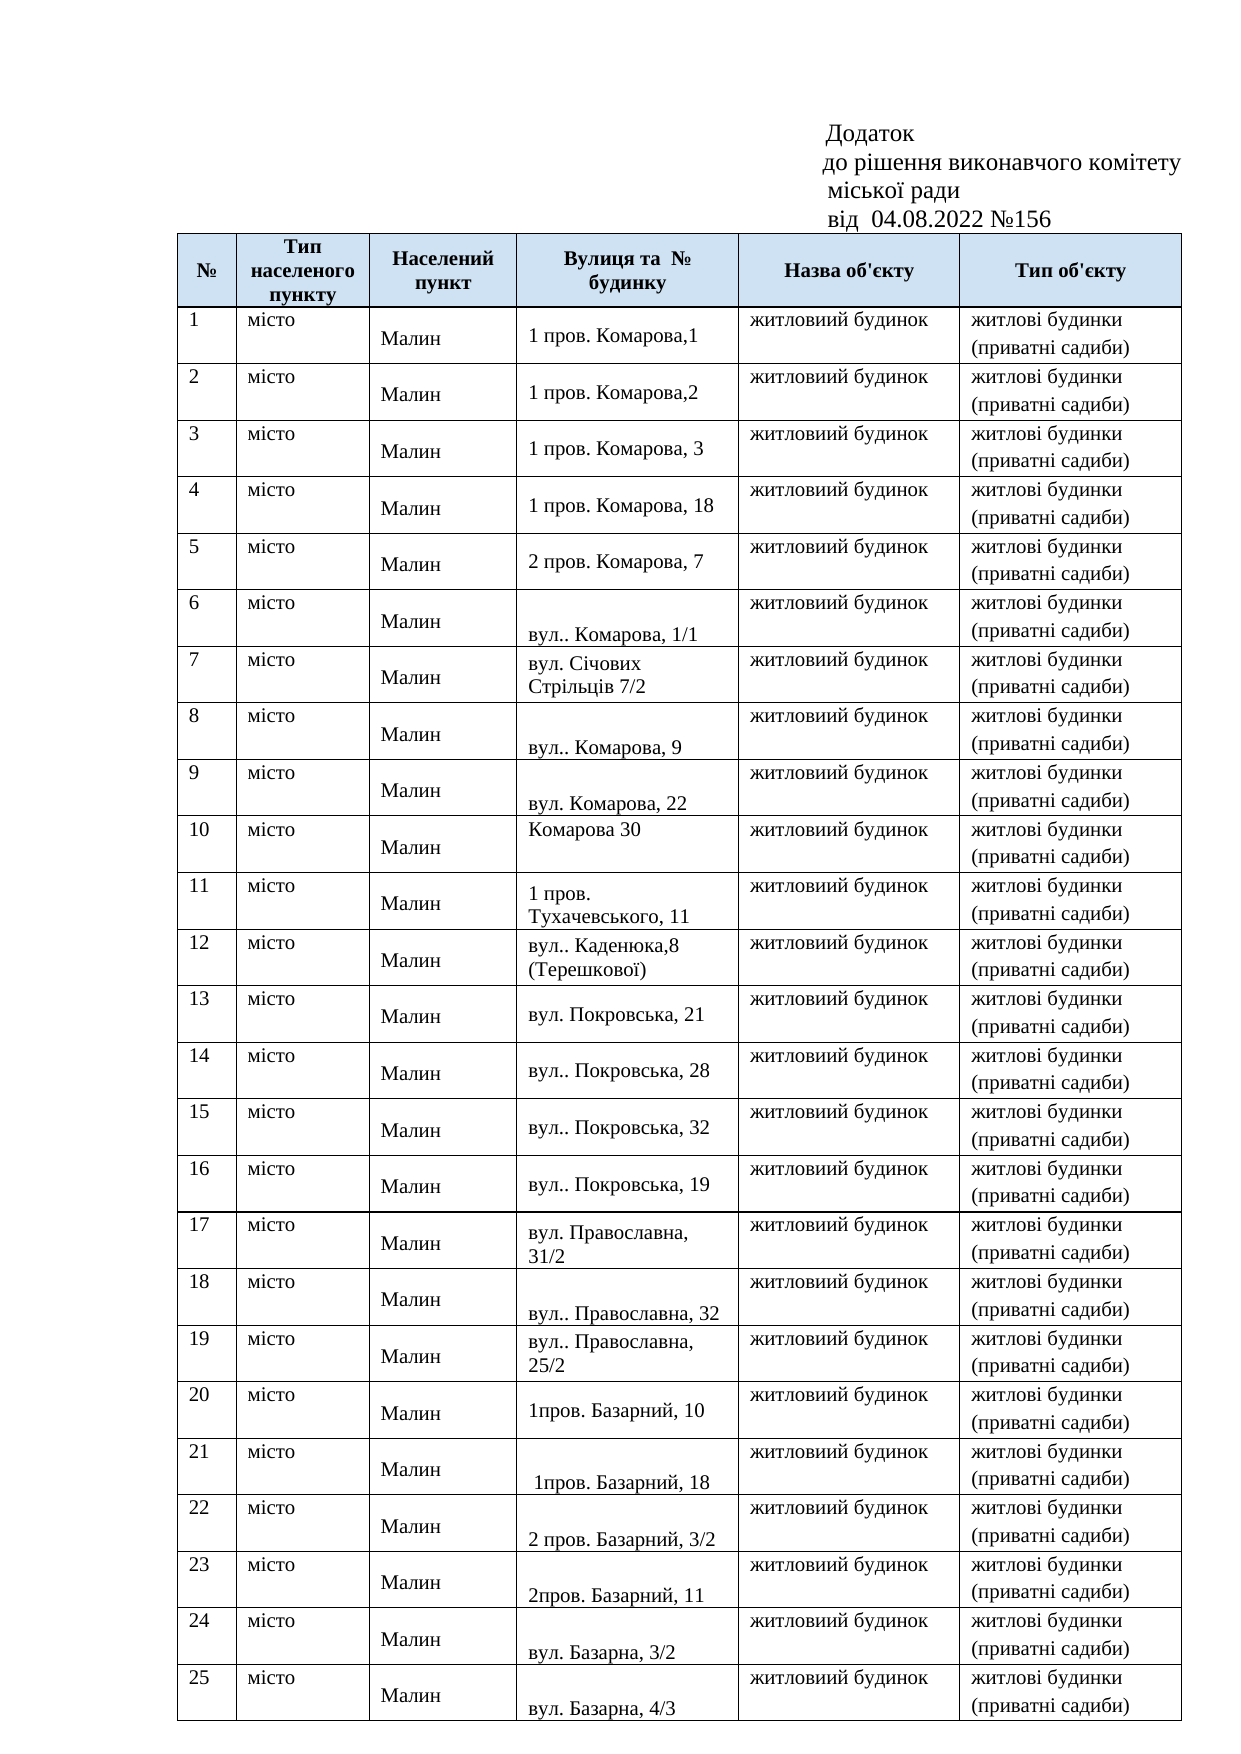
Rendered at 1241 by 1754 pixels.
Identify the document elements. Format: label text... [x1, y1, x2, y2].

table_cell Малин [370, 308, 516, 363]
text міської ради [177, 176, 1181, 204]
table_cell житлові будинки (приватні садиби) [960, 1382, 1181, 1438]
table_cell вул.. Покровська, 28 [517, 1043, 738, 1098]
table_cell Малин [370, 1326, 516, 1381]
table_cell місто [237, 703, 369, 759]
table_cell 1 пров. Комарова,1 [517, 308, 738, 363]
table_cell житлові будинки (приватні садиби) [960, 364, 1181, 419]
table_cell місто [237, 930, 369, 985]
table_cell Малин [370, 1213, 516, 1268]
table_cell Малин [370, 1043, 516, 1098]
table_cell житлові будинки (приватні садиби) [960, 1495, 1181, 1551]
table_cell 21 [178, 1439, 236, 1494]
table_cell Малин [370, 873, 516, 928]
table_cell житлові будинки (приватні садиби) [960, 1099, 1181, 1155]
table_cell житловиий будинок [739, 421, 959, 476]
table_cell житлові будинки (приватні садиби) [960, 703, 1181, 759]
table_cell 23 [178, 1552, 236, 1607]
table_cell місто [237, 1156, 369, 1211]
table_cell вул.. Православна, 25/2 [517, 1326, 738, 1381]
table_cell житловиий будинок [739, 1495, 959, 1551]
text до рішення виконавчого комітету [177, 147, 1181, 176]
table_cell житловиий будинок [739, 1156, 959, 1211]
table_cell Малин [370, 986, 516, 1042]
table_cell Малин [370, 760, 516, 815]
table_cell місто [237, 590, 369, 646]
table_cell житлові будинки (приватні садиби) [960, 930, 1181, 985]
table_cell місто [237, 534, 369, 589]
table_cell Малин [370, 1269, 516, 1324]
table_cell 1 пров. Тухачевського, 11 [517, 873, 738, 928]
table_cell 1 пров. Комарова, 18 [517, 477, 738, 533]
table_cell 17 [178, 1213, 236, 1268]
table_cell Малин [370, 1099, 516, 1155]
table_cell місто [237, 1269, 369, 1324]
table_cell вул. Січових Стрільців 7/2 [517, 647, 738, 702]
table_cell місто [237, 647, 369, 702]
table_cell житловиий будинок [739, 816, 959, 872]
table_cell місто [237, 1608, 369, 1664]
table_cell 22 [178, 1495, 236, 1551]
table_cell житловиий будинок [739, 703, 959, 759]
table_cell 1 пров. Комарова, 3 [517, 421, 738, 476]
table_cell місто [237, 760, 369, 815]
table_cell 2 пров. Комарова, 7 [517, 534, 738, 589]
table_cell житловиий будинок [739, 534, 959, 589]
table_cell Малин [370, 1495, 516, 1551]
table_cell 4 [178, 477, 236, 533]
table_cell місто [237, 1326, 369, 1381]
table_cell місто [237, 1213, 369, 1268]
table_cell житловиий будинок [739, 1439, 959, 1494]
table_cell 1 [178, 308, 236, 363]
table_cell житловиий будинок [739, 364, 959, 419]
table_cell місто [237, 1552, 369, 1607]
table_cell 1пров. Базарний, 10 [517, 1382, 738, 1438]
table_header № [178, 234, 236, 306]
table_cell житловиий будинок [739, 930, 959, 985]
table_cell Малин [370, 1552, 516, 1607]
table_cell вул. Комарова, 22 [517, 760, 738, 815]
table_header Населений пункт [370, 234, 516, 306]
table_cell вул.. Комарова, 9 [517, 703, 738, 759]
table_cell місто [237, 1665, 369, 1720]
table_cell вул.. Православна, 32 [517, 1269, 738, 1324]
table_cell житлові будинки (приватні садиби) [960, 1043, 1181, 1098]
table_cell житлові будинки (приватні садиби) [960, 308, 1181, 363]
table_cell 9 [178, 760, 236, 815]
table_cell житловиий будинок [739, 1382, 959, 1438]
table_cell 1пров. Базарний, 18 [517, 1439, 738, 1494]
table_cell місто [237, 1099, 369, 1155]
table_cell вул.. Покровська, 19 [517, 1156, 738, 1211]
table_cell 7 [178, 647, 236, 702]
table_cell 2 [178, 364, 236, 419]
table_cell місто [237, 1495, 369, 1551]
table_cell вул. Базарна, 4/3 [517, 1665, 738, 1720]
table_cell вул.. Каденюка,8 (Терешкової) [517, 930, 738, 985]
table_header Тип об'єкту [960, 234, 1181, 306]
table_cell 20 [178, 1382, 236, 1438]
table_cell Малин [370, 1382, 516, 1438]
table_header Назва об'єкту [739, 234, 959, 306]
table_cell Малин [370, 534, 516, 589]
text Додаток [177, 118, 1181, 147]
table_cell Малин [370, 930, 516, 985]
table_cell 10 [178, 816, 236, 872]
table_cell Малин [370, 1156, 516, 1211]
table_cell Малин [370, 1665, 516, 1720]
table_header Вулиця та № будинку [517, 234, 738, 306]
table_cell вул. Покровська, 21 [517, 986, 738, 1042]
table_cell житлові будинки (приватні садиби) [960, 647, 1181, 702]
table_cell житловиий будинок [739, 760, 959, 815]
table_cell житловиий будинок [739, 647, 959, 702]
table_cell 18 [178, 1269, 236, 1324]
text від 04.08.2022 №156 [177, 204, 1181, 233]
table_cell Малин [370, 590, 516, 646]
table_cell місто [237, 873, 369, 928]
table_cell 15 [178, 1099, 236, 1155]
table_cell житловиий будинок [739, 1552, 959, 1607]
table_cell місто [237, 477, 369, 533]
table_cell Малин [370, 703, 516, 759]
table_cell 3 [178, 421, 236, 476]
table_cell житловиий будинок [739, 1608, 959, 1664]
table_cell вул. Православна, 31/2 [517, 1213, 738, 1268]
table_cell 24 [178, 1608, 236, 1664]
table_cell житловиий будинок [739, 1043, 959, 1098]
table_cell житлові будинки (приватні садиби) [960, 816, 1181, 872]
table_cell житловиий будинок [739, 477, 959, 533]
table_cell житловиий будинок [739, 308, 959, 363]
table_cell житлові будинки (приватні садиби) [960, 421, 1181, 476]
table_cell житлові будинки (приватні садиби) [960, 477, 1181, 533]
table_cell житлові будинки (приватні садиби) [960, 873, 1181, 928]
table_cell 2 пров. Базарний, 3/2 [517, 1495, 738, 1551]
table_cell 1 пров. Комарова,2 [517, 364, 738, 419]
table_cell житловиий будинок [739, 1665, 959, 1720]
table_cell Малин [370, 421, 516, 476]
table_cell 6 [178, 590, 236, 646]
table_cell житловиий будинок [739, 986, 959, 1042]
table_cell Малин [370, 364, 516, 419]
table_cell житловиий будинок [739, 1269, 959, 1324]
table_cell місто [237, 1043, 369, 1098]
table_cell 11 [178, 873, 236, 928]
table_cell місто [237, 364, 369, 419]
table_cell 2пров. Базарний, 11 [517, 1552, 738, 1607]
table_cell 13 [178, 986, 236, 1042]
table_cell житлові будинки (приватні садиби) [960, 1269, 1181, 1324]
table_cell житлові будинки (приватні садиби) [960, 1326, 1181, 1381]
table_cell 8 [178, 703, 236, 759]
table_cell Малин [370, 477, 516, 533]
table_cell 12 [178, 930, 236, 985]
table_cell житлові будинки (приватні садиби) [960, 986, 1181, 1042]
table_cell вул. Базарна, 3/2 [517, 1608, 738, 1664]
table_cell житлові будинки (приватні садиби) [960, 1156, 1181, 1211]
table_cell Малин [370, 647, 516, 702]
table_cell 5 [178, 534, 236, 589]
table_cell житлові будинки (приватні садиби) [960, 760, 1181, 815]
table_cell житловиий будинок [739, 1326, 959, 1381]
table_cell Малин [370, 1608, 516, 1664]
table_cell Малин [370, 1439, 516, 1494]
table_cell житловиий будинок [739, 1213, 959, 1268]
table_cell житлові будинки (приватні садиби) [960, 1213, 1181, 1268]
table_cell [960, 1665, 1181, 1720]
table_cell місто [237, 421, 369, 476]
table_cell житловиий будинок [739, 873, 959, 928]
table_cell місто [237, 1439, 369, 1494]
table_cell вул.. Комарова, 1/1 [517, 590, 738, 646]
table_cell житловиий будинок [739, 1099, 959, 1155]
table_cell житлові будинки (приватні садиби) [960, 1552, 1181, 1607]
table_cell 25 [178, 1665, 236, 1720]
table_cell місто [237, 986, 369, 1042]
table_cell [960, 1608, 1181, 1664]
table_cell 16 [178, 1156, 236, 1211]
table_cell 19 [178, 1326, 236, 1381]
table_cell 14 [178, 1043, 236, 1098]
table_cell житлові будинки (приватні садиби) [960, 534, 1181, 589]
table_cell житловиий будинок [739, 590, 959, 646]
table_header Тип населеного пункту [237, 234, 369, 306]
table_cell місто [237, 816, 369, 872]
table_cell житлові будинки (приватні садиби) [960, 1439, 1181, 1494]
table_cell Малин [370, 816, 516, 872]
table_cell Комарова 30 [517, 816, 738, 872]
table_cell місто [237, 308, 369, 363]
table_cell вул.. Покровська, 32 [517, 1099, 738, 1155]
table_cell місто [237, 1382, 369, 1438]
table_cell житлові будинки (приватні садиби) [960, 590, 1181, 646]
